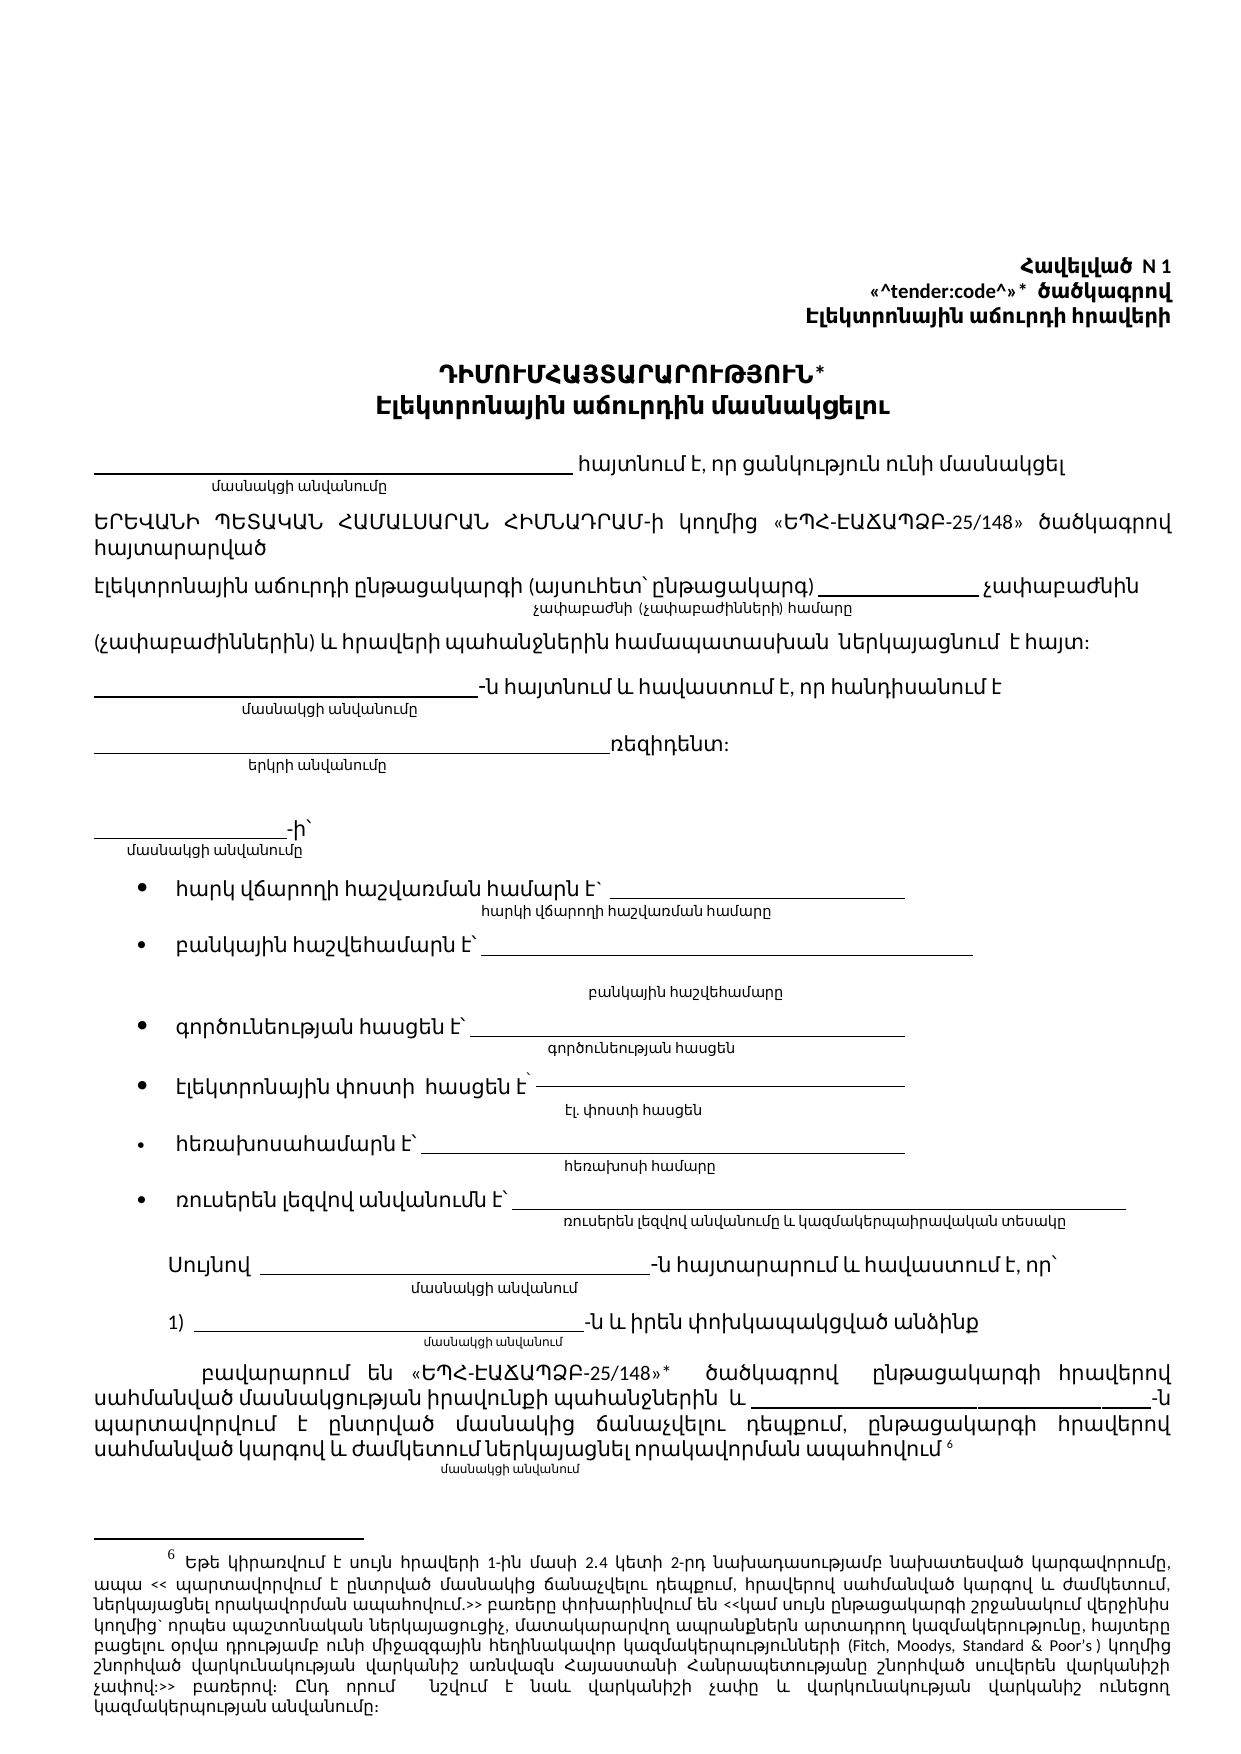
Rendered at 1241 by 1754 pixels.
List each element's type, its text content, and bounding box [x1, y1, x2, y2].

list գործունեության հասցեն է՝ [138, 1014, 1171, 1040]
text Հավելված N 1 [94, 253, 1171, 278]
text -ն հայտնում և հավաստում է, որ հանդիսանում է [94, 670, 1171, 701]
text երկրի անվանումը [94, 756, 1171, 787]
text բավարարում են «ԵՊՀ-ԷԱՃԱՊՁԲ-25/148»* ծածկագրով ընթացակարգի հրավերով սահմանված մասնակցության իրավունքի պահանջներին և -ն պարտավորվում է ընտրված մասնակից ճանաչվելու դեպքում, ընթացակարգի հրավերով սահմանված կարգով և ժամկետում ներկայացնել որակավորման ապահովում [94, 1360, 1171, 1462]
text 1) -ն և իրեն փոխկապակցված անձինք [94, 1309, 1171, 1335]
text մասնակցի անվանումը [94, 841, 1171, 872]
text չափաբաժնի (չափաբաժինների) համարը [94, 599, 1171, 629]
text Սույնով -ն հայտարարում և հավաստում է, որ՝ [94, 1248, 1171, 1279]
list էլեկտրոնային փոստի հասցեն է՝ [138, 1070, 1171, 1101]
text մասնակցի անվանումը [94, 477, 1171, 507]
text (չափաբաժիններին) և հրավերի պահանջներին համապատասխան ներկայացնում է հայտ: [94, 629, 1171, 655]
text մասնակցի անվանում [94, 1462, 1171, 1487]
text ռուսերեն լեզվով անվանումը և կազմակերպաիրավական տեսակը [94, 1213, 1171, 1243]
text էլեկտրոնային աճուրդի ընթացակարգի (այսուհետ՝ ընթացակարգ) չափաբաժնին [94, 573, 1171, 599]
text բանկային հաշվեհամարը [94, 983, 1171, 1014]
subtitle Էլեկտրոնային աճուրդին մասնակցելու [94, 390, 1171, 421]
text գործունեության հասցեն [94, 1040, 1171, 1070]
text Էլեկտրոնային աճուրդի հրավերի [94, 304, 1171, 329]
text ռեզիդենտ: [94, 731, 1171, 756]
text մասնակցի անվանումը [94, 701, 1171, 731]
list հեռախոսահամարն է՝ [138, 1131, 1171, 1157]
text հայտնում է, որ ցանկություն ունի մասնակցել [94, 451, 1171, 477]
text ԴԻՄՈՒՄՀԱՅՏԱՐԱՐՈՒԹՅՈՒՆ* [94, 360, 1171, 390]
text հարկի վճարողի հաշվառման համարը [94, 902, 1171, 933]
text էլ. փոստի հասցեն [94, 1101, 1171, 1131]
list բանկային հաշվեհամարն է՝ [138, 933, 1171, 983]
text հեռախոսի համարը [462, 1157, 1171, 1187]
text -ի՝ [94, 816, 1171, 841]
text մասնակցի անվանում [94, 1279, 1171, 1309]
list ռուսերեն լեզվով անվանումն է՝ [138, 1187, 1171, 1213]
list հարկ վճարողի հաշվառման համարն է` [138, 872, 1171, 902]
text «^tender:code^»* ծածկագրով [94, 278, 1171, 304]
text մասնակցի անվանում [94, 1335, 1171, 1360]
text ԵՐԵՎԱՆԻ ՊԵՏԱԿԱՆ ՀԱՄԱԼՍԱՐԱՆ ՀԻՄՆԱԴՐԱՄ-ի կողմից «ԵՊՀ-ԷԱՃԱՊՁԲ-25/148» ծածկագրով հայտարարված [94, 507, 1171, 561]
